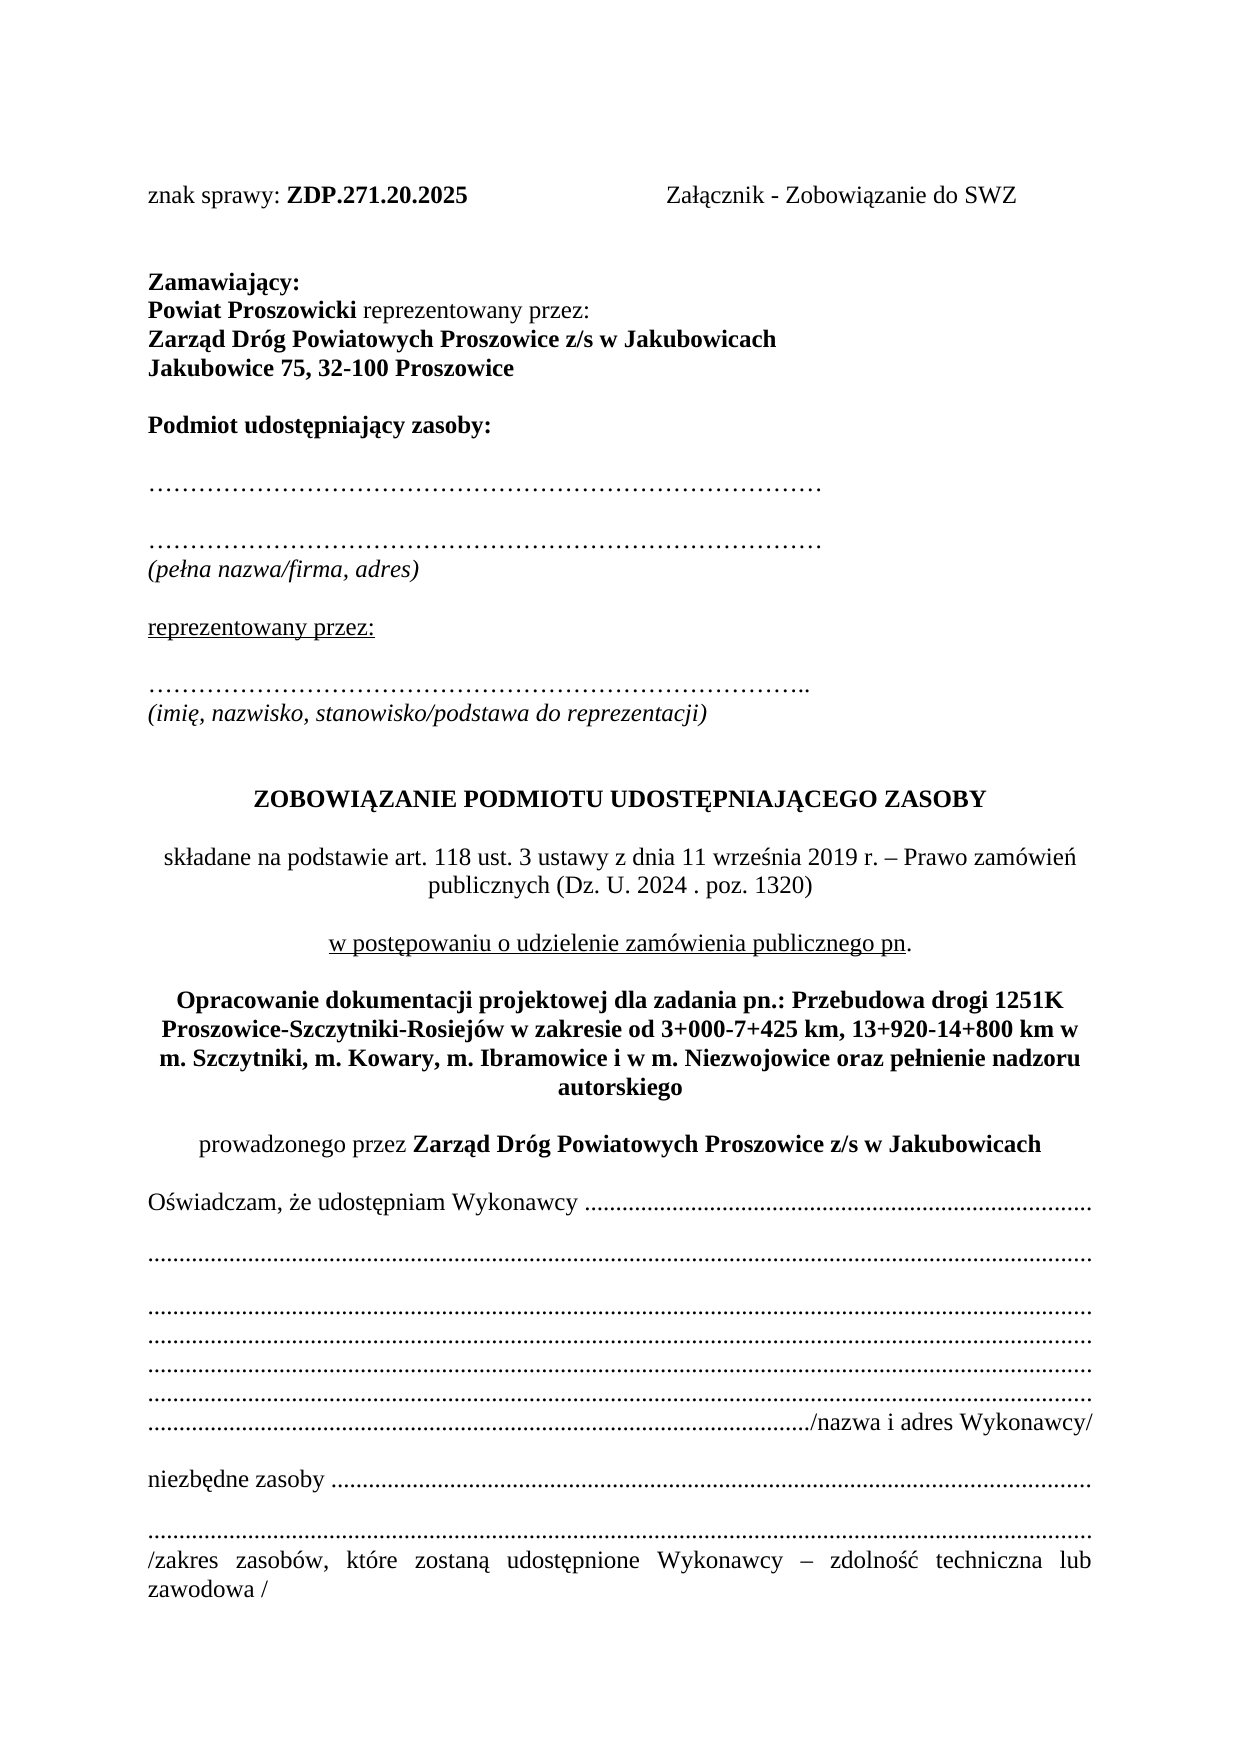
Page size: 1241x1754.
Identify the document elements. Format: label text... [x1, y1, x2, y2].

text /zakres zasobów, które zostaną udostępnione Wykonawcy – zdolność techniczna lub zawodowa / [148, 1545, 1093, 1603]
text ZOBOWIĄZANIE PODMIOTU UDOSTĘPNIAJĄCEGO ZASOBY [103, 784, 1093, 813]
text …………………………………………………………………….. [148, 669, 1085, 698]
text reprezentowany przez: [148, 612, 1085, 641]
text Opracowanie dokumentacji projektowej dla zadania pn.: Przebudowa drogi 1251K Proszowice-Szczytniki-Rosiejów w zakresie od 3+000-7+425 km, 13+920-14+800 km w m. Szczytniki, m. Kowary, m. Ibramowice i w m. Niezwojowice oraz pełnienie nadzoru autorskiego [148, 986, 1093, 1101]
text Zarząd Dróg Powiatowych Proszowice z/s w Jakubowicach [148, 324, 1093, 353]
text Powiat Proszowicki reprezentowany przez: [148, 296, 1093, 324]
text Jakubowice 75, 32-100 Proszowice [148, 353, 1085, 382]
text (imię, nazwisko, stanowisko/podstawa do reprezentacji) [148, 698, 1085, 727]
text Zamawiający: [148, 267, 1093, 296]
text w postępowaniu o udzielenie zamówienia publicznego pn. [148, 928, 1093, 957]
text ……………………………………………………………………… [148, 526, 1085, 554]
text /nazwa i adres Wykonawcy/ [148, 1297, 1093, 1435]
text składane na podstawie art. 118 ust. 3 ustawy z dnia 11 września 2019 r. – Prawo zamówień publicznych (Dz. U. 2024 . poz. 1320) [148, 842, 1093, 899]
text niezbędne zasoby [148, 1464, 1093, 1493]
text Podmiot udostępniający zasoby: [148, 411, 1085, 439]
text (pełna nazwa/firma, adres) [148, 554, 1085, 583]
text znak sprawy: ZDP.271.20.2025 Załącznik - Zobowiązanie do SWZ [148, 181, 1093, 209]
text ……………………………………………………………………… [148, 468, 1085, 497]
text Oświadczam, że udostępniam Wykonawcy [148, 1187, 1093, 1216]
text prowadzonego przez Zarząd Dróg Powiatowych Proszowice z/s w Jakubowicach [148, 1129, 1093, 1158]
